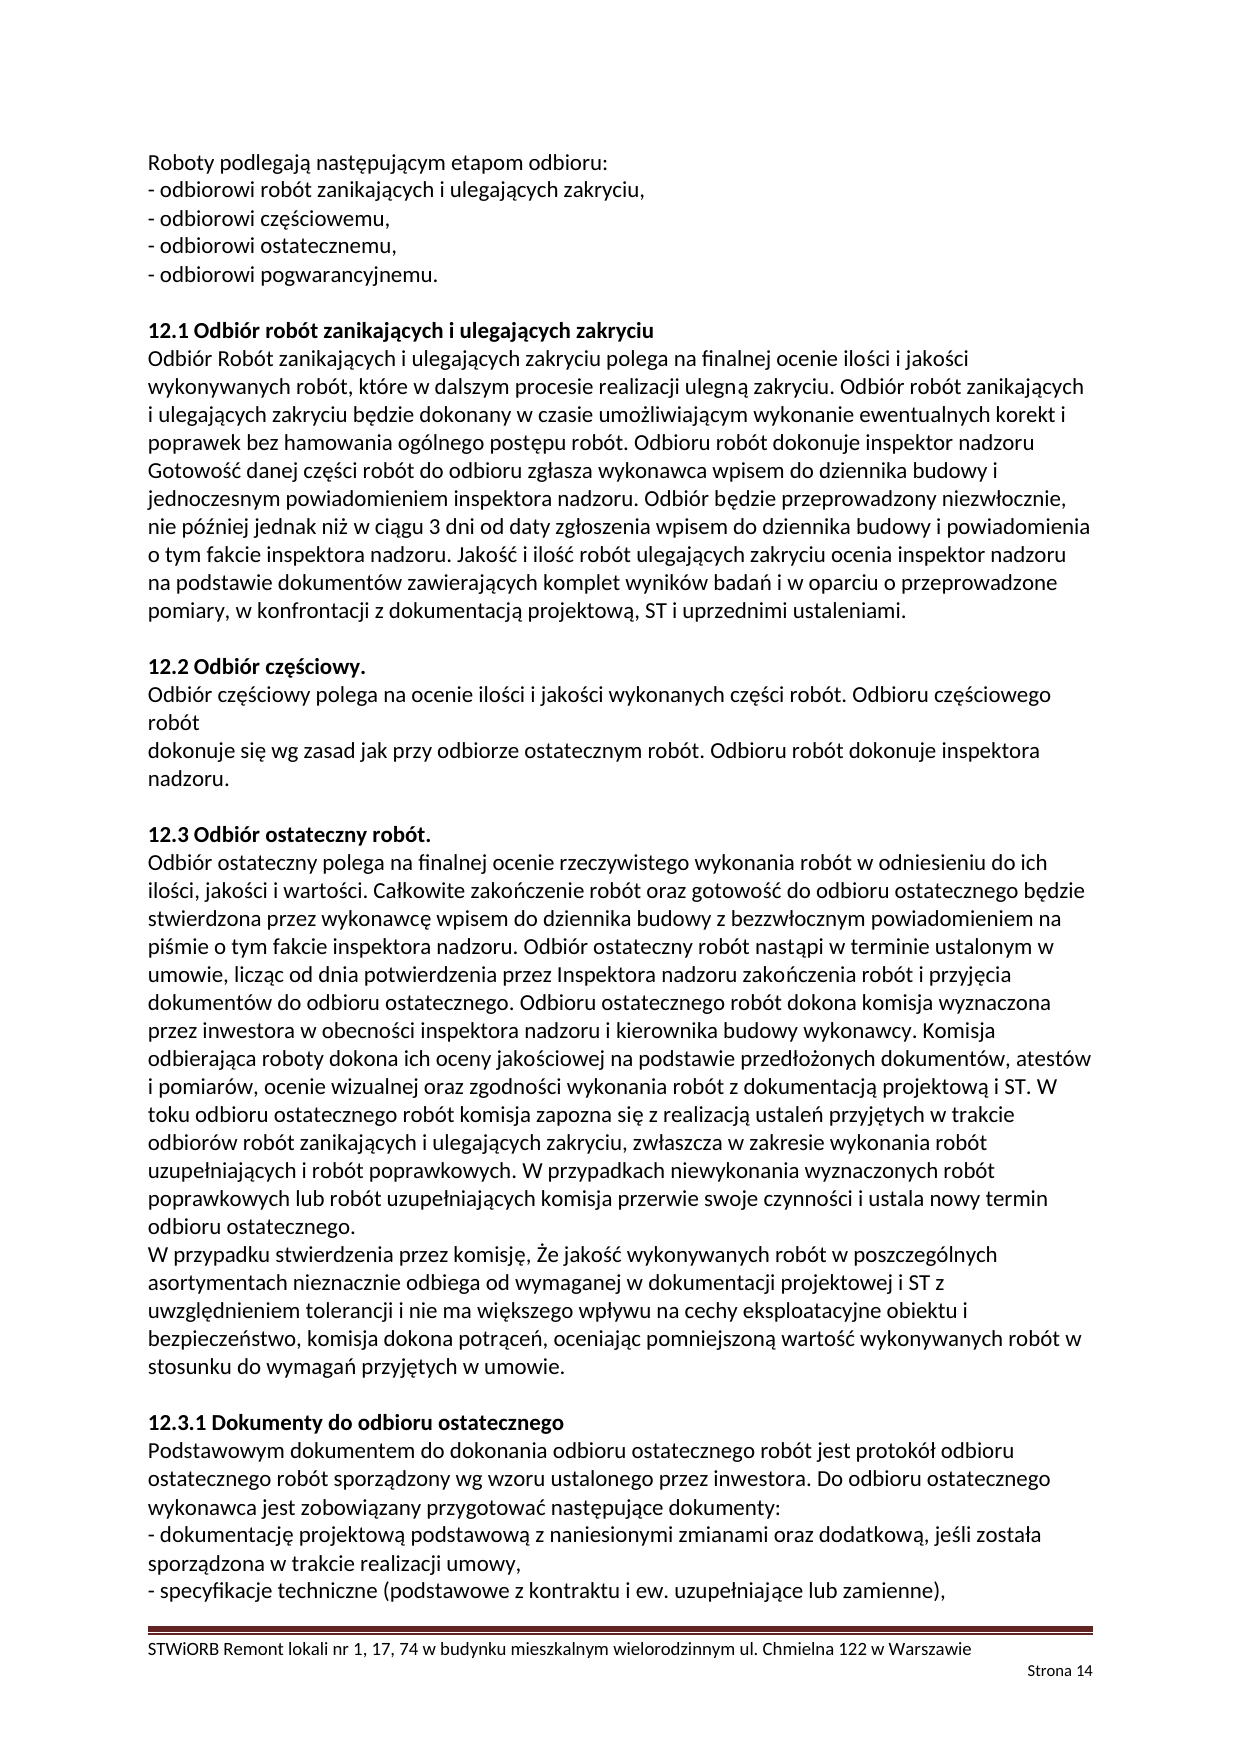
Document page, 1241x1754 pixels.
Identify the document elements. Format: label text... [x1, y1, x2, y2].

text 12.3 Odbiór ostateczny robót. [148, 820, 1093, 848]
text W przypadku stwierdzenia przez komisję, Że jakość wykonywanych robót w poszczególnych asortymentach nieznacznie odbiega od wymaganej w dokumentacji projektowej i ST z uwzględnieniem tolerancji i nie ma większego wpływu na cechy eksploatacyjne obiektu i bezpieczeństwo, komisja dokona potrąceń, oceniając pomniejszoną wartość wykonywanych robót w stosunku do wymagań przyjętych w umowie. [148, 1240, 1093, 1381]
text Roboty podlegają następującym etapom odbioru: [148, 148, 1093, 176]
text - dokumentację projektową podstawową z naniesionymi zmianami oraz dodatkową, jeśli została sporządzona w trakcie realizacji umowy, [148, 1521, 1093, 1577]
text 12.1 Odbiór robót zanikających i ulegających zakryciu [148, 316, 1093, 344]
text Odbiór ostateczny polega na finalnej ocenie rzeczywistego wykonania robót w odniesieniu do ich ilości, jakości i wartości. Całkowite zakończenie robót oraz gotowość do odbioru ostatecznego będzie stwierdzona przez wykonawcę wpisem do dziennika budowy z bezzwłocznym powiadomieniem na piśmie o tym fakcie inspektora nadzoru. Odbiór ostateczny robót nastąpi w terminie ustalonym w umowie, licząc od dnia potwierdzenia przez Inspektora nadzoru zakończenia robót i przyjęcia dokumentów do odbioru ostatecznego. Odbioru ostatecznego robót dokona komisja wyznaczona przez inwestora w obecności inspektora nadzoru i kierownika budowy wykonawcy. Komisja odbierająca roboty dokona ich oceny jakościowej na podstawie przedłożonych dokumentów, atestów i pomiarów, ocenie wizualnej oraz zgodności wykonania robót z dokumentacją projektową i ST. W toku odbioru ostatecznego robót komisja zapozna się z realizacją ustaleń przyjętych w trakcie odbiorów robót zanikających i ulegających zakryciu, zwłaszcza w zakresie wykonania robót uzupełniających i robót poprawkowych. W przypadkach niewykonania wyznaczonych robót poprawkowych lub robót uzupełniających komisja przerwie swoje czynności i ustala nowy termin odbioru ostatecznego. [148, 848, 1093, 1240]
text - odbiorowi częściowemu, [148, 204, 1093, 232]
text Odbiór Robót zanikających i ulegających zakryciu polega na finalnej ocenie ilości i jakości wykonywanych robót, które w dalszym procesie realizacji ulegną zakryciu. Odbiór robót zanikających i ulegających zakryciu będzie dokonany w czasie umożliwiającym wykonanie ewentualnych korekt i poprawek bez hamowania ogólnego postępu robót. Odbioru robót dokonuje inspektor nadzoru Gotowość danej części robót do odbioru zgłasza wykonawca wpisem do dziennika budowy i jednoczesnym powiadomieniem inspektora nadzoru. Odbiór będzie przeprowadzony niezwłocznie, nie później jednak niż w ciągu 3 dni od daty zgłoszenia wpisem do dziennika budowy i powiadomienia o tym fakcie inspektora nadzoru. Jakość i ilość robót ulegających zakryciu ocenia inspektor nadzoru na podstawie dokumentów zawierających komplet wyników badań i w oparciu o przeprowadzone pomiary, w konfrontacji z dokumentacją projektową, ST i uprzednimi ustaleniami. [148, 344, 1093, 624]
text Podstawowym dokumentem do dokonania odbioru ostatecznego robót jest protokół odbioru ostatecznego robót sporządzony wg wzoru ustalonego przez inwestora. Do odbioru ostatecznego wykonawca jest zobowiązany przygotować następujące dokumenty: [148, 1437, 1093, 1521]
text - odbiorowi robót zanikających i ulegających zakryciu, [148, 176, 1093, 204]
text - odbiorowi pogwarancyjnemu. [148, 260, 1093, 288]
text - odbiorowi ostatecznemu, [148, 232, 1093, 260]
text dokonuje się wg zasad jak przy odbiorze ostatecznym robót. Odbioru robót dokonuje inspektora nadzoru. [148, 736, 1093, 792]
text - specyfikacje techniczne (podstawowe z kontraktu i ew. uzupełniające lub zamienne), [148, 1577, 1093, 1605]
text Odbiór częściowy polega na ocenie ilości i jakości wykonanych części robót. Odbioru częściowego robót [148, 680, 1093, 736]
text 12.3.1 Dokumenty do odbioru ostatecznego [148, 1408, 1093, 1437]
text 12.2 Odbiór częściowy. [148, 652, 1093, 680]
